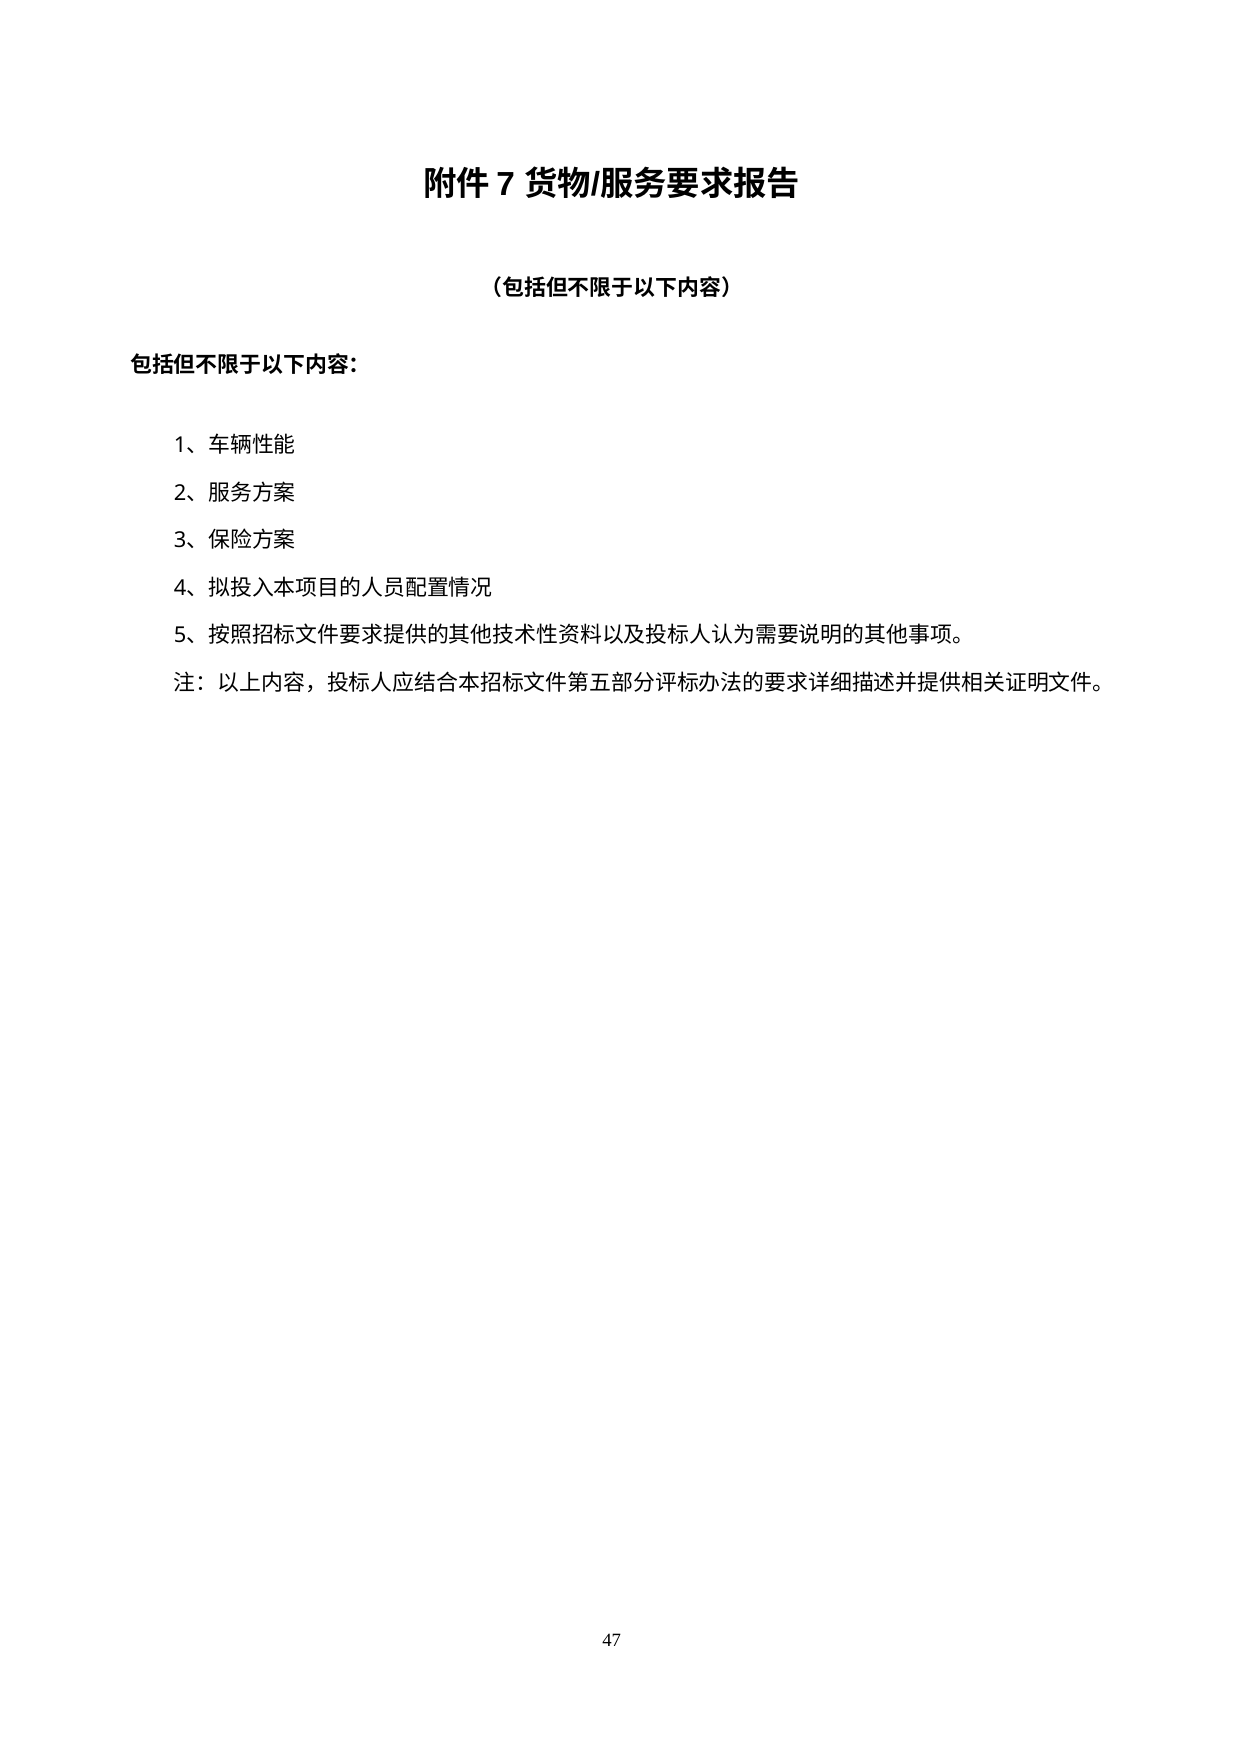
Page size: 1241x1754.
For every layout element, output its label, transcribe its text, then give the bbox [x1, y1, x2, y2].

text 5、按照招标文件要求提供的其他技术性资料以及投标人认为需要说明的其他事项。 [130, 617, 1093, 649]
text 1、车辆性能 [130, 427, 1093, 459]
text 2、服务方案 [130, 475, 1093, 506]
subtitle 附件7 货物/服务要求报告 [130, 157, 1093, 205]
text 包括但不限于以下内容： [130, 330, 1093, 382]
text 4、拟投入本项目的人员配置情况 [130, 570, 1093, 602]
text （包括但不限于以下内容） [130, 269, 1093, 301]
text 3、保险方案 [130, 522, 1093, 554]
text 注：以上内容，投标人应结合本招标文件第五部分评标办法的要求详细描述并提供相关证明文件。 [130, 665, 1093, 697]
